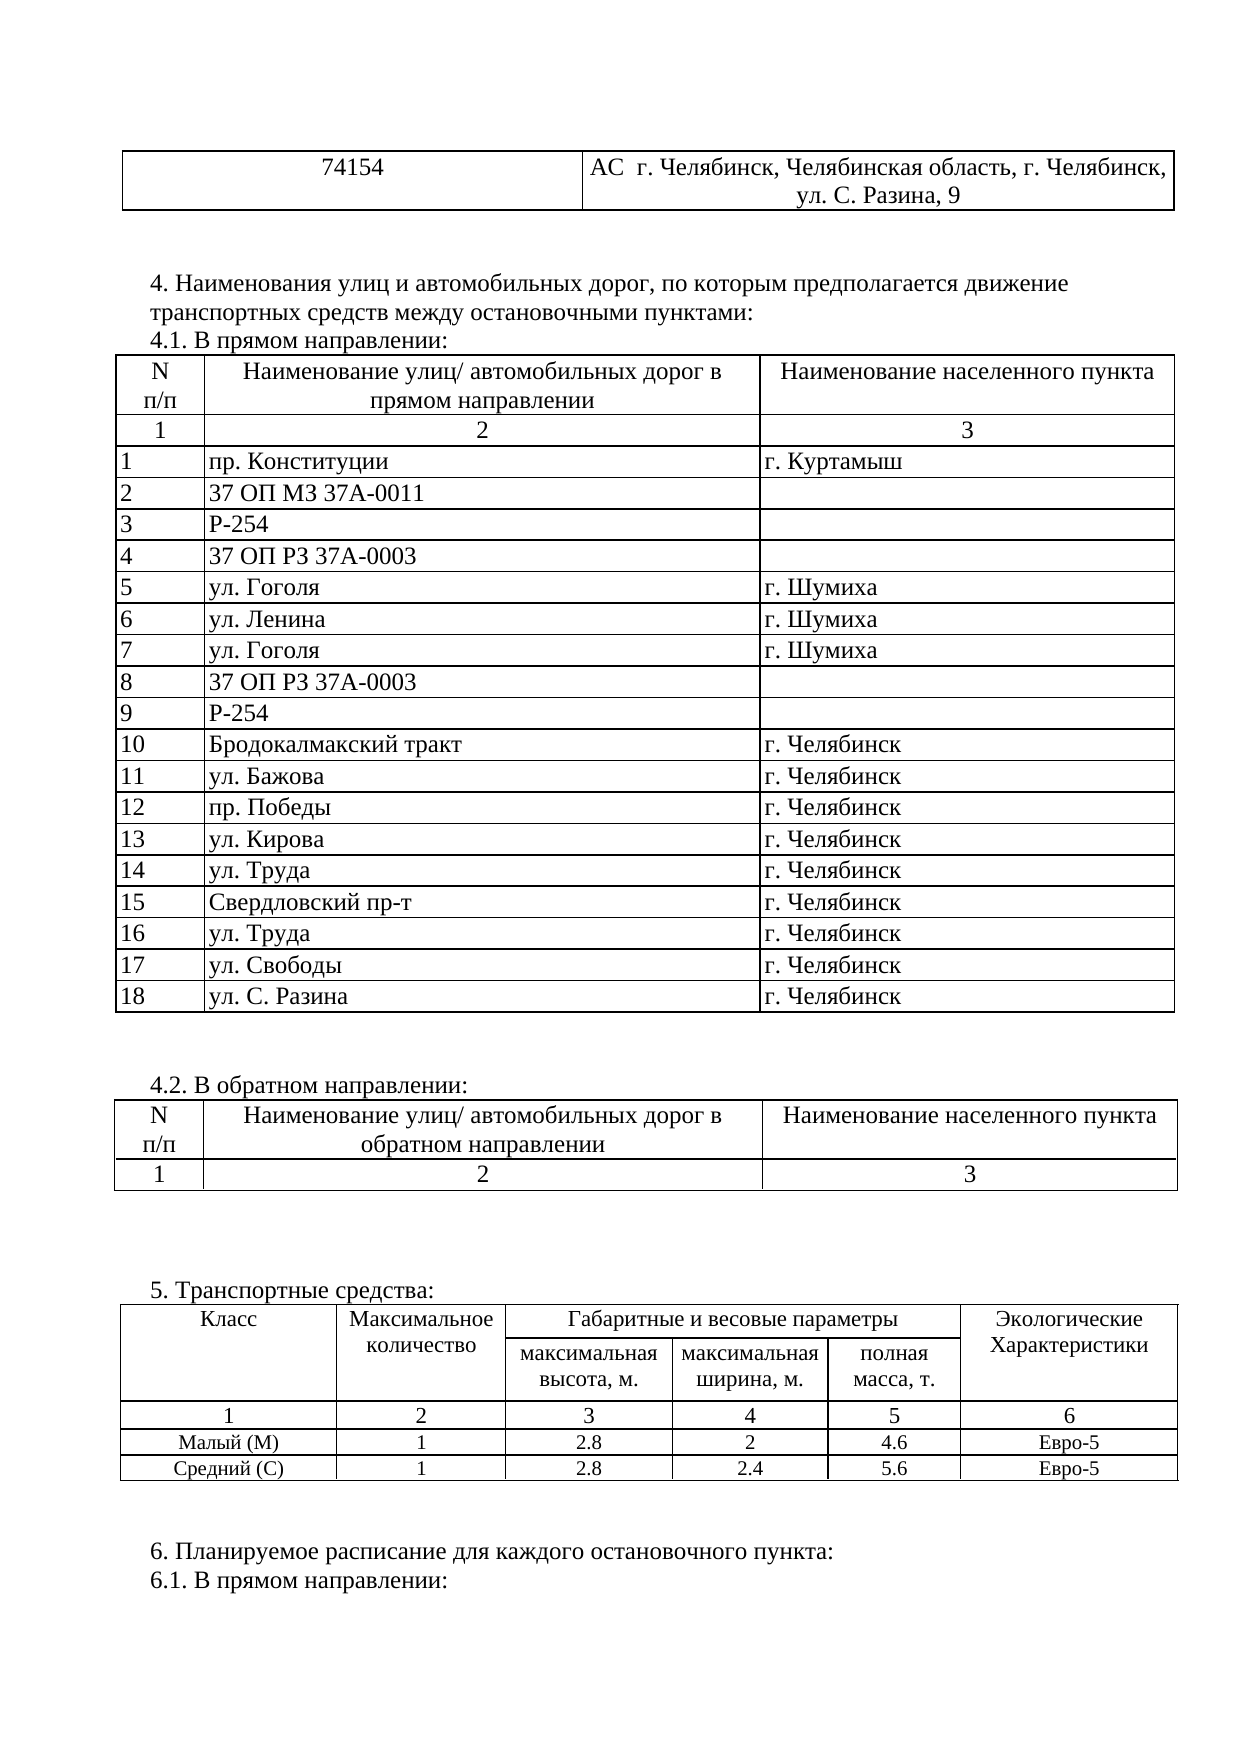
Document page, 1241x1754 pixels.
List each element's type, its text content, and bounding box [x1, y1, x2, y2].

table_header N п/п [117, 356, 204, 413]
table_cell пр. Победы [205, 793, 759, 822]
table_cell Средний (С) [121, 1456, 336, 1479]
table_cell Бродокалмакский тракт [205, 730, 759, 759]
table_cell ул. Ленина [205, 604, 759, 634]
table_cell 2.4 [673, 1456, 827, 1479]
table_cell 2 [205, 415, 759, 445]
table_header Наименование улиц/ автомобильных дорог в обратном направлении [204, 1101, 762, 1158]
table_cell г. Челябинск [761, 981, 1174, 1011]
table_cell Р-254 [205, 698, 759, 728]
table_cell 5.6 [829, 1456, 960, 1479]
table_cell Малый (М) [121, 1430, 336, 1454]
table_cell [761, 698, 1174, 728]
table_cell АС г. Челябинск, Челябинская область, г. Челябинск, ул. С. Разина, 9 [583, 152, 1173, 209]
table_cell 37 ОП РЗ 37А-0003 [205, 667, 759, 697]
table_header Наименование населенного пункта [761, 356, 1174, 413]
table_cell 1 [337, 1456, 505, 1479]
table_cell г. Челябинск [761, 730, 1174, 759]
table_cell 1 [337, 1430, 505, 1454]
table_cell ул. Гоголя [205, 635, 759, 665]
table_cell Свердловский пр-т [205, 887, 759, 917]
table_cell 1 [117, 415, 204, 445]
table_cell 4 [673, 1402, 827, 1428]
table_cell Евро-5 [961, 1430, 1177, 1454]
table_header Максимальное количество [337, 1305, 505, 1400]
table_cell 2 [673, 1430, 827, 1454]
table_cell ул. Труда [205, 918, 759, 948]
table_cell г. Челябинск [761, 918, 1174, 948]
table_cell 17 [117, 950, 204, 980]
table_cell ул. Бажова [205, 761, 759, 791]
table_cell 37 ОП МЗ 37А-0011 [205, 478, 759, 508]
table_cell полная масса, т. [829, 1339, 960, 1400]
text 6. Планируемое расписание для каждого остановочного пункта: [150, 1536, 1090, 1565]
table_cell 37 ОП РЗ 37А-0003 [205, 541, 759, 571]
table_cell г. Шумиха [761, 572, 1174, 602]
table_cell 4 [117, 541, 204, 571]
table_cell г. Челябинск [761, 761, 1174, 791]
table_cell 6 [117, 604, 204, 634]
table_cell ул. С. Разина [205, 981, 759, 1011]
table_cell 4.6 [829, 1430, 960, 1454]
table_cell 3 [506, 1402, 672, 1428]
table_cell 13 [117, 824, 204, 854]
table_cell ул. Гоголя [205, 572, 759, 602]
table_cell максимальная высота, м. [506, 1339, 672, 1400]
table_cell 2 [337, 1402, 505, 1428]
table_cell 8 [117, 667, 204, 697]
table_cell [761, 510, 1174, 539]
table_cell 12 [117, 793, 204, 822]
table_cell 1 [121, 1402, 336, 1428]
text 4. Наименования улиц и автомобильных дорог, по которым предполагается движение транспортных средств между остановочными пунктами: [150, 268, 1090, 326]
table_cell г. Челябинск [761, 887, 1174, 917]
table_cell 10 [117, 730, 204, 759]
table_cell Р-254 [205, 510, 759, 539]
table_cell 2.8 [506, 1430, 672, 1454]
text 4.2. В обратном направлении: [150, 1070, 1090, 1099]
text 6.1. В прямом направлении: [150, 1565, 1090, 1594]
table_cell 15 [117, 887, 204, 917]
table_cell 3 [763, 1158, 1177, 1189]
table_cell 1 [117, 447, 204, 476]
table_cell г. Шумиха [761, 604, 1174, 634]
table_header Габаритные и весовые параметры [506, 1305, 960, 1337]
table_cell 6 [961, 1402, 1177, 1428]
table_cell 14 [117, 856, 204, 885]
table_cell г. Куртамыш [761, 447, 1174, 476]
table_cell [761, 667, 1174, 697]
table_cell [761, 541, 1174, 571]
table_cell 2 [204, 1160, 762, 1189]
table_cell 18 [117, 981, 204, 1011]
table_cell 3 [761, 415, 1174, 445]
table_cell [761, 478, 1174, 508]
table_cell г. Шумиха [761, 635, 1174, 665]
table_cell 5 [829, 1402, 960, 1428]
table_header Наименование улиц/ автомобильных дорог в прямом направлении [205, 356, 759, 413]
table_cell 9 [117, 698, 204, 728]
table_cell ул. Кирова [205, 824, 759, 854]
table_cell 3 [117, 510, 204, 539]
table_cell ул. Свободы [205, 950, 759, 980]
table_header N п/п [115, 1101, 203, 1158]
text 5. Транспортные средства: [150, 1275, 1090, 1304]
table_header Экологические Характеристики [961, 1305, 1177, 1400]
table_cell 11 [117, 761, 204, 791]
table_cell 2 [117, 478, 204, 508]
table_cell 2.8 [506, 1456, 672, 1479]
table_cell 16 [117, 918, 204, 948]
table_cell 5 [117, 572, 204, 602]
table_cell ул. Труда [205, 856, 759, 885]
table_cell Евро-5 [961, 1456, 1177, 1479]
table_header Наименование населенного пункта [763, 1101, 1177, 1158]
table_cell 1 [115, 1159, 203, 1189]
table_cell г. Челябинск [761, 824, 1174, 854]
table_cell максимальная ширина, м. [673, 1339, 827, 1400]
table_cell г. Челябинск [761, 856, 1174, 885]
table_header Класс [121, 1305, 336, 1400]
table_cell г. Челябинск [761, 793, 1174, 822]
text 4.1. В прямом направлении: [150, 326, 1090, 354]
table_cell 74154 [123, 152, 582, 209]
table_cell г. Челябинск [761, 950, 1174, 980]
table_cell 7 [117, 635, 204, 665]
table_cell пр. Конституции [205, 447, 759, 476]
